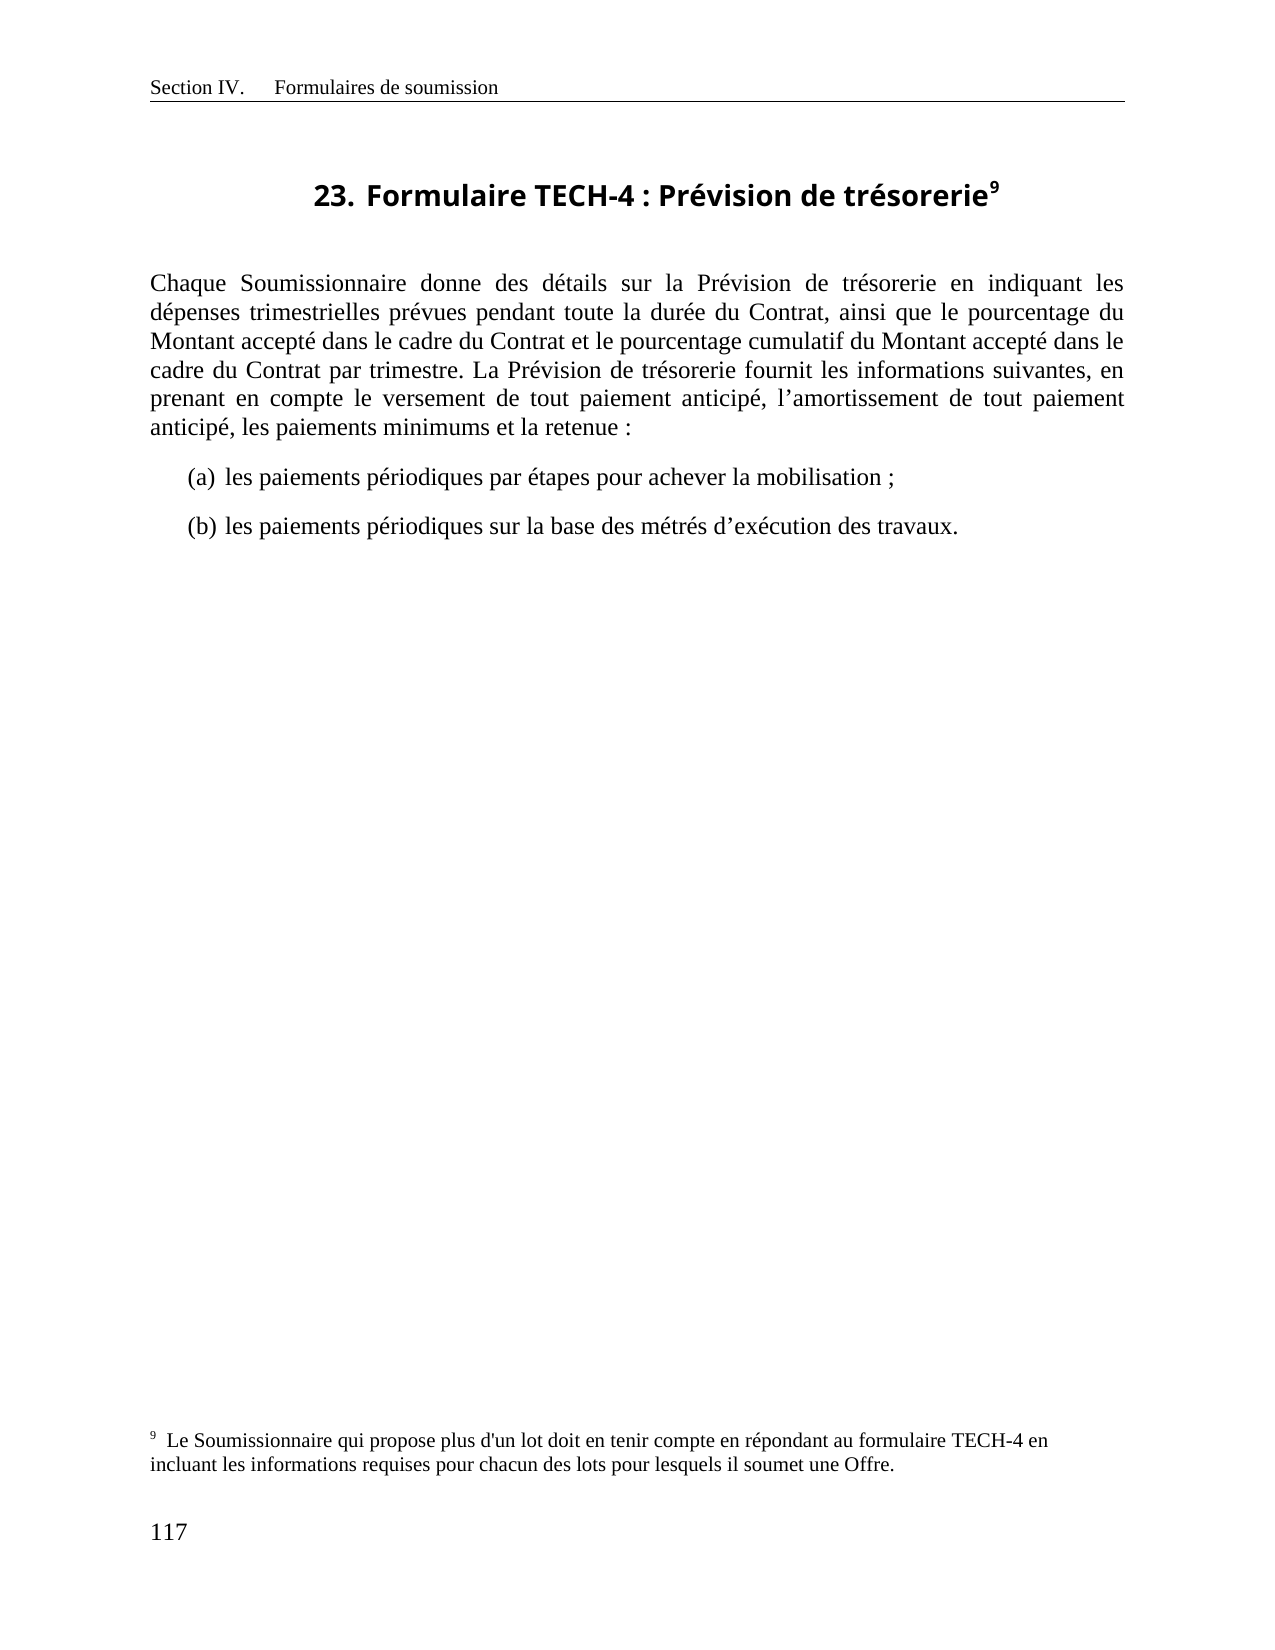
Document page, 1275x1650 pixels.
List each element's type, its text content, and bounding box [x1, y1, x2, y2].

text Chaque Soumissionnaire donne des détails sur la Prévision de trésorerie en indiquant les dépenses trimestrielles prévues pendant toute la durée du Contrat, ainsi que le pourcentage du Montant accepté dans le cadre du Contrat et le pourcentage cumulatif du Montant accepté dans le cadre du Contrat par trimestre. La Prévision de trésorerie fournit les informations suivantes, en prenant en compte le versement de tout paiement anticipé, l’amortissement de tout paiement anticipé, les paiements minimums et la retenue : [150, 268, 1125, 441]
subtitle Formulaire TECH-4 : Prévision de trésorerie [187, 175, 1125, 215]
list les paiements périodiques sur la base des métrés d’exécution des travaux. [187, 511, 1125, 540]
list les paiements périodiques par étapes pour achever la mobilisation ; [187, 462, 1125, 491]
